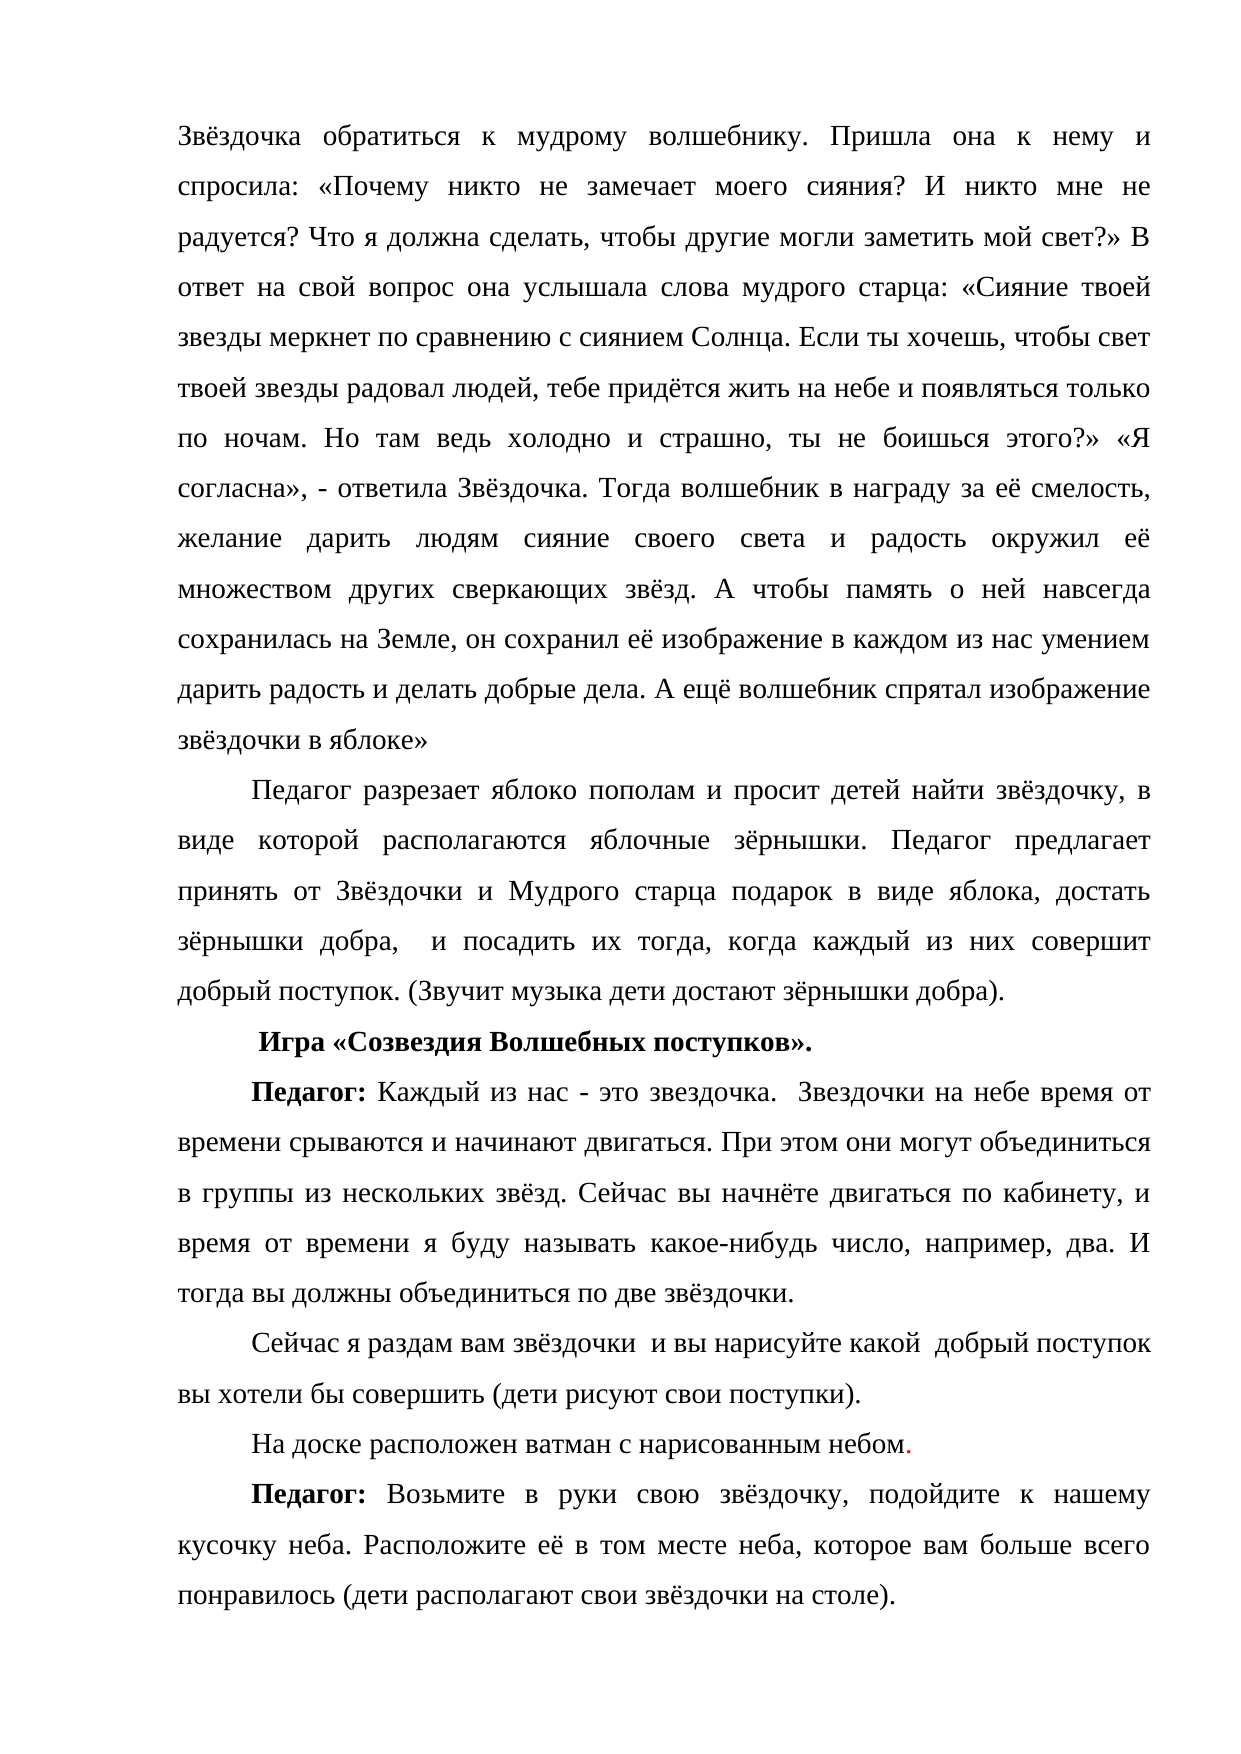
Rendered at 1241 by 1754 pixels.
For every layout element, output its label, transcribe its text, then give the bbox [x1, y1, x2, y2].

text На доске расположен ватман с нарисованным небом. [177, 1426, 1152, 1460]
text Сейчас я раздам вам звёздочки и вы нарисуйте какой добрый поступок вы хотели бы совершить (дети рисуют свои поступки). [177, 1326, 1152, 1409]
text Педагог: Каждый из нас - это звездочка. Звездочки на небе время от времени срываются и начинают двигаться. При этом они могут объединиться в группы из нескольких звёзд. Сейчас вы начнёте двигаться по кабинету, и время от времени я буду называть какое-нибудь число, например, два. И тогда вы должны объединиться по две звёздочки. [177, 1074, 1152, 1309]
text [177, 118, 1152, 755]
text Педагог: Возьмите в руки свою звёздочку, подойдите к нашему кусочку неба. Расположите её в том месте неба, которое вам больше всего понравилось (дети располагают свои звёздочки на столе). [177, 1477, 1152, 1611]
text Педагог разрезает яблоко пополам и просит детей найти звёздочку, в виде которой располагаются яблочные зёрнышки. Педагог предлагает принять от Звёздочки и Мудрого старца подарок в виде яблока, достать зёрнышки добра, и посадить их тогда, когда каждый из них совершит добрый поступок. (Звучит музыка дети достают зёрнышки добра). [177, 772, 1152, 1007]
text Игра «Созвездия Волшебных поступков». [177, 1024, 1152, 1057]
